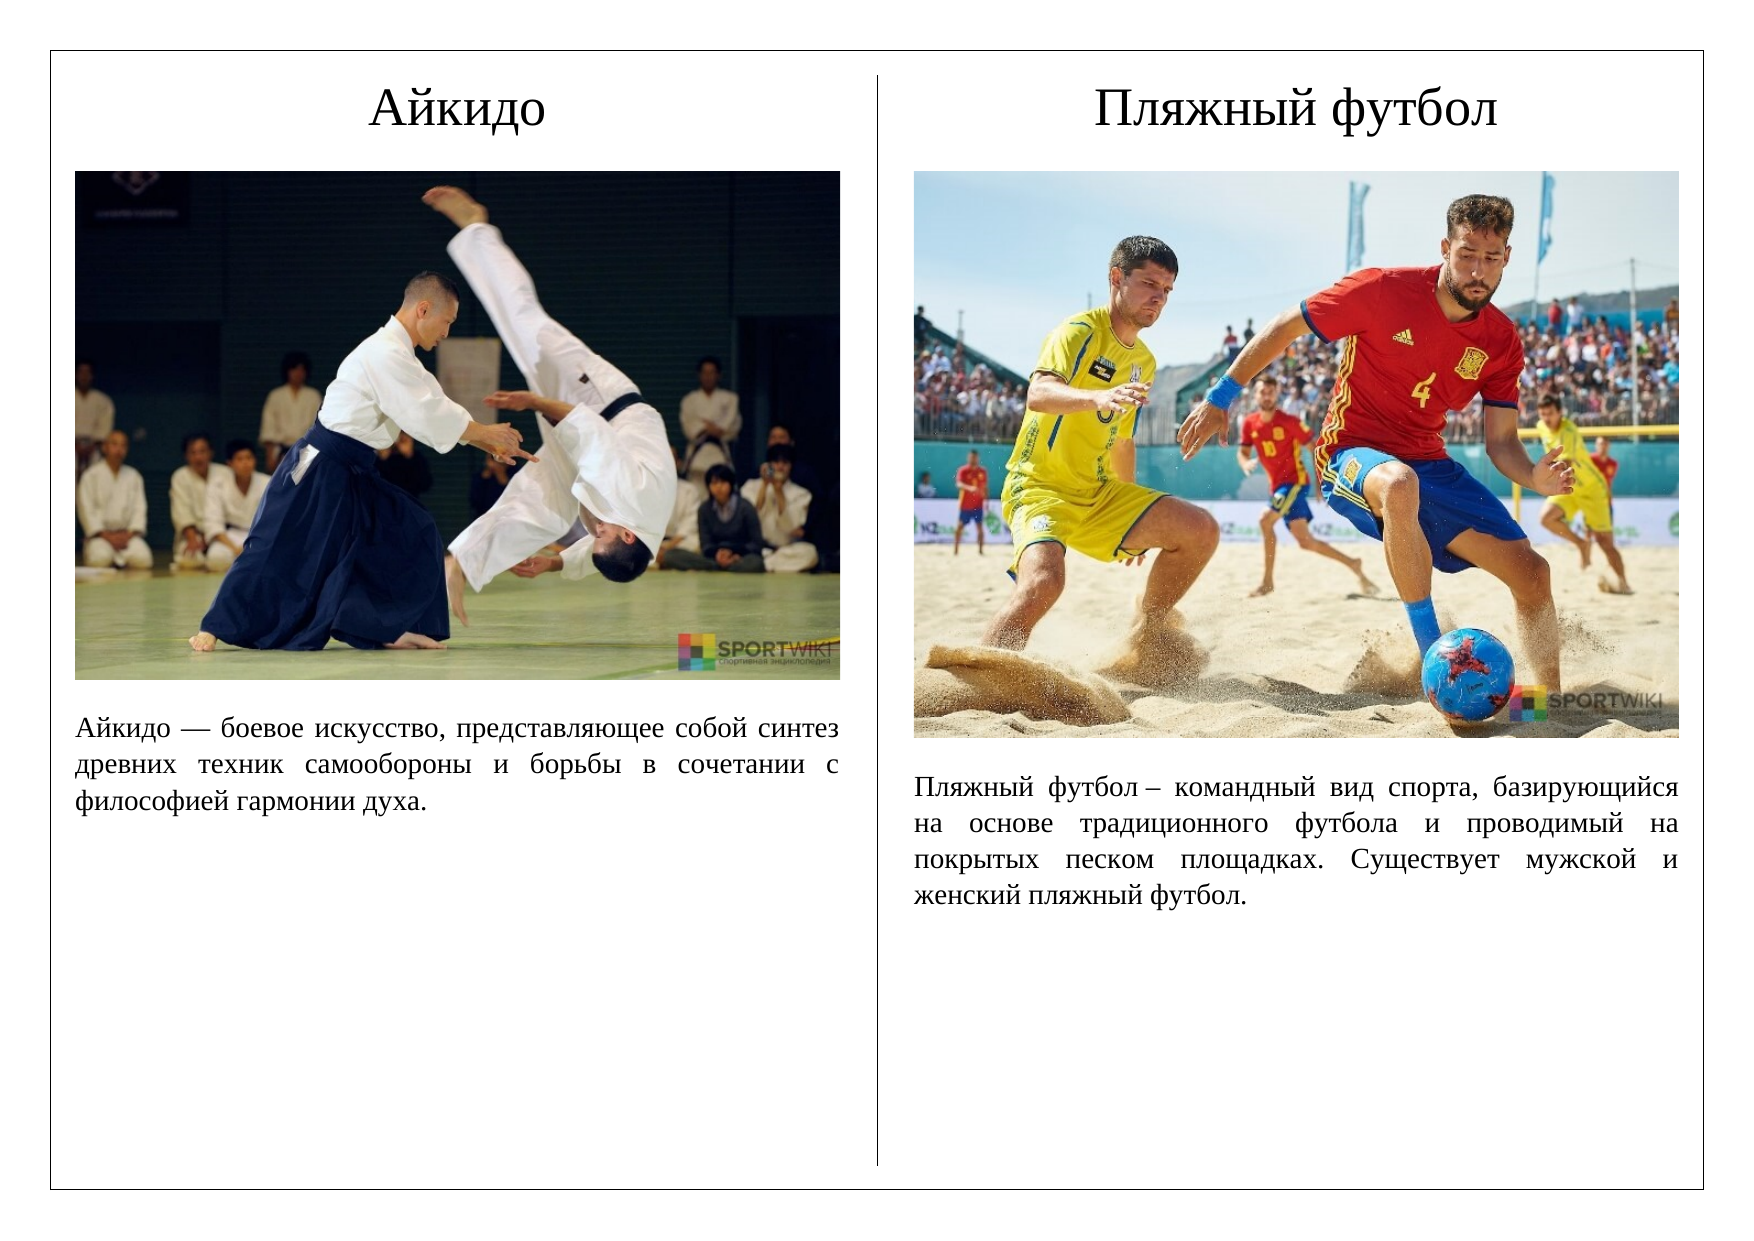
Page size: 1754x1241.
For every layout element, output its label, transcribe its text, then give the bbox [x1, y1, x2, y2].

picture [75, 171, 841, 680]
text Пляжный футбол [914, 75, 1679, 137]
picture [913, 171, 1679, 738]
text Айкидо [75, 75, 840, 137]
text Пляжный футбол – командный вид спорта, базирующийся на основе традиционного футбола и проводимый на покрытых песком площадках. Существует мужской и женский пляжный футбол. [914, 769, 1679, 911]
text Айкидо — боевое искусство, представляющее собой синтез древних техник самообороны и борьбы в сочетании с философией гармонии духа. [75, 711, 840, 816]
